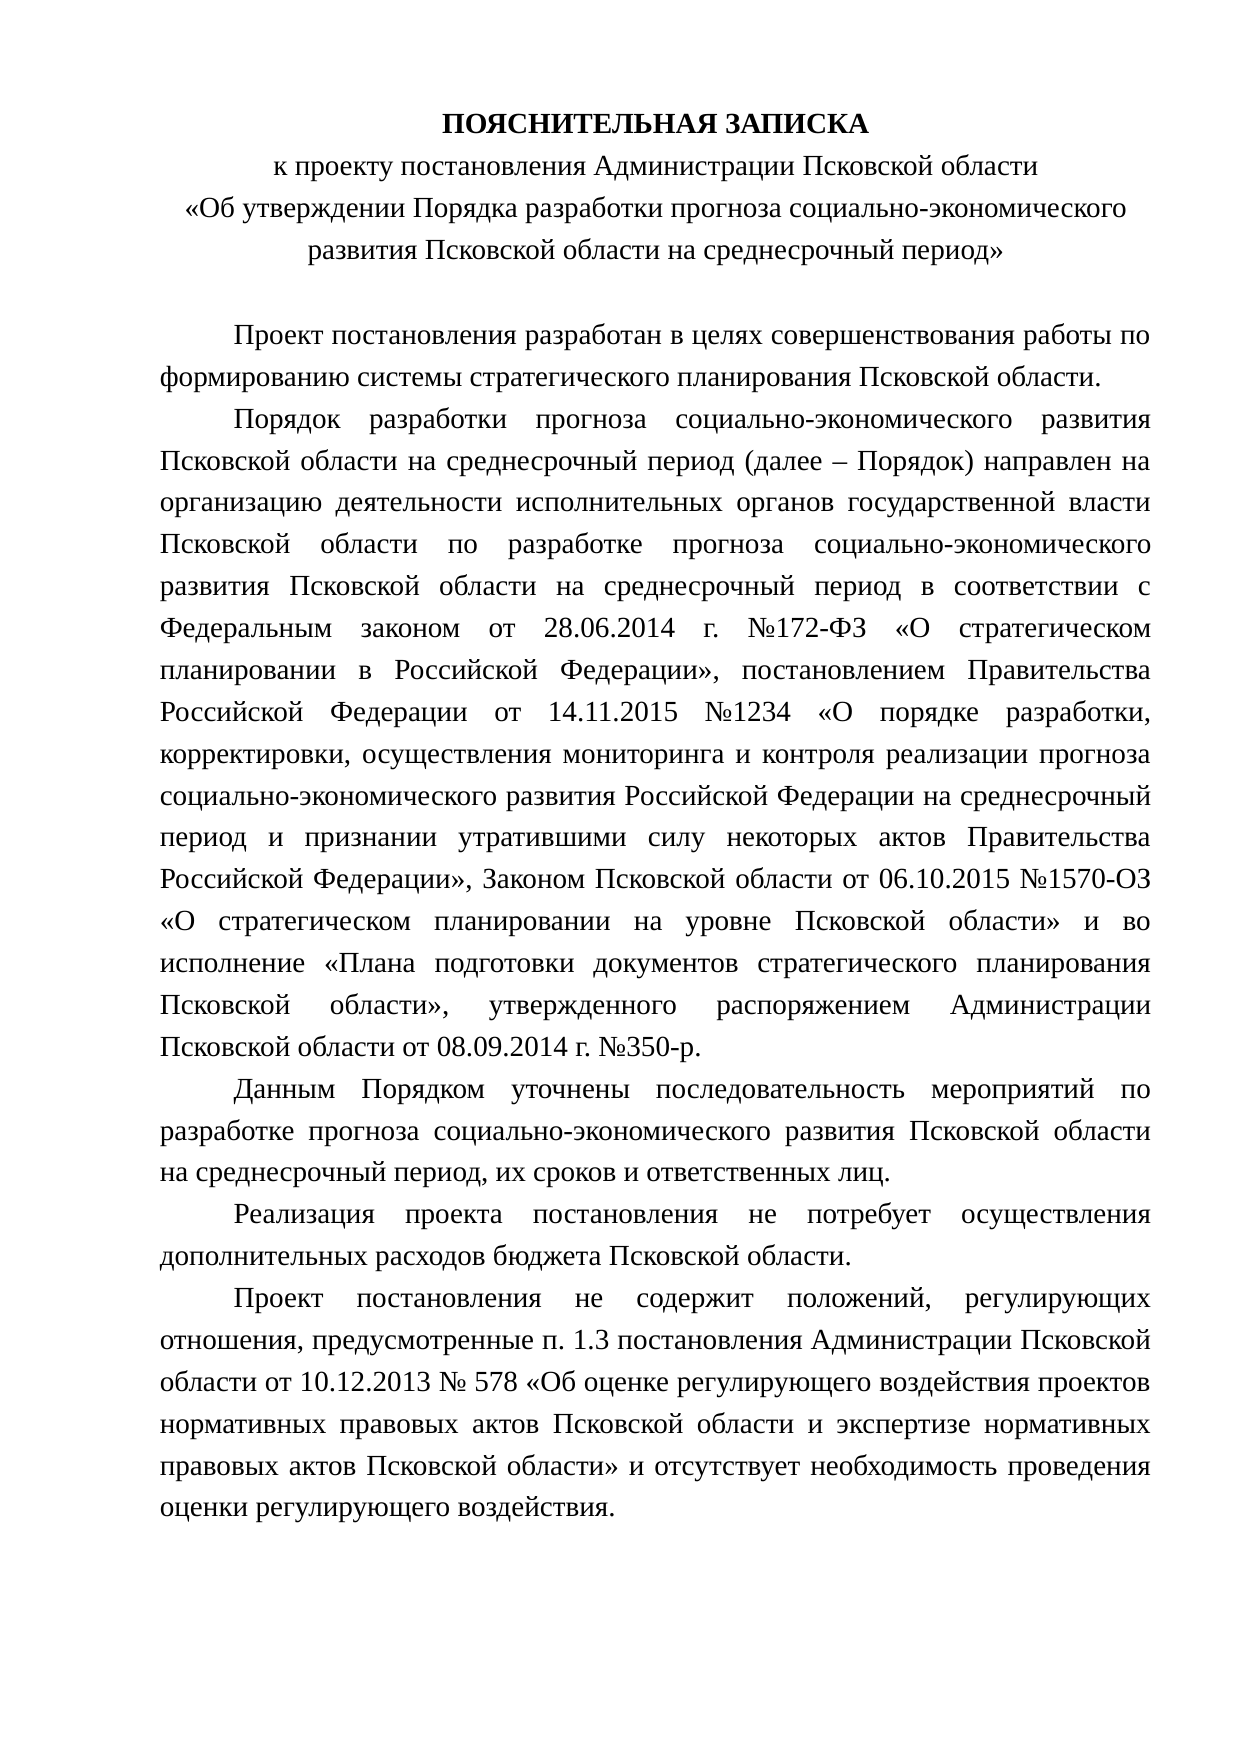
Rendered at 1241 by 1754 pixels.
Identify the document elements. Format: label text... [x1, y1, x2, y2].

text Данным Порядком уточнены последовательность мероприятий по разработке прогноза социально-экономического развития Псковской области на среднесрочный период, их сроков и ответственных лиц. [159, 1071, 1152, 1188]
text к проекту постановления Администрации Псковской области [159, 148, 1152, 182]
text Реализация проекта постановления не потребует осуществления дополнительных расходов бюджета Псковской области. [159, 1196, 1152, 1272]
text «Об утверждении Порядка разработки прогноза социально-экономического развития Псковской области на среднесрочный период» [159, 190, 1152, 266]
text Проект постановления не содержит положений, регулирующих отношения, предусмотренные п. 1.3 постановления Администрации Псковской области от 10.12.2013 № 578 «Об оценке регулирующего воздействия проектов нормативных правовых актов Псковской области и экспертизе нормативных правовых актов Псковской области» и отсутствует необходимость проведения оценки регулирующего воздействия. [159, 1280, 1152, 1523]
text Проект постановления разработан в целях совершенствования работы по формированию системы стратегического планирования Псковской области. [159, 317, 1152, 392]
text ПОЯСНИТЕЛЬНАЯ ЗАПИСКА [159, 106, 1152, 140]
text Порядок разработки прогноза социально-экономического развития Псковской области на среднесрочный период (далее – Порядок) направлен на организацию деятельности исполнительных органов государственной власти Псковской области по разработке прогноза социально-экономического развития Псковской области на среднесрочный период в соответствии с Федеральным законом от 28.06.2014 г. №172-ФЗ «О стратегическом планировании в Российской Федерации», постановлением Правительства Российской Федерации от 14.11.2015 №1234 «О порядке разработки, корректировки, осуществления мониторинга и контроля реализации прогноза социально-экономического развития Российской Федерации на среднесрочный период и признании утратившими силу некоторых актов Правительства Российской Федерации», Законом Псковской области от 06.10.2015 №1570-ОЗ «О стратегическом планировании на уровне Псковской области» и во исполнение «Плана подготовки документов стратегического планирования Псковской области», утвержденного распоряжением Администрации Псковской области от 08.09.2014 г. №350-р. [159, 401, 1152, 1062]
